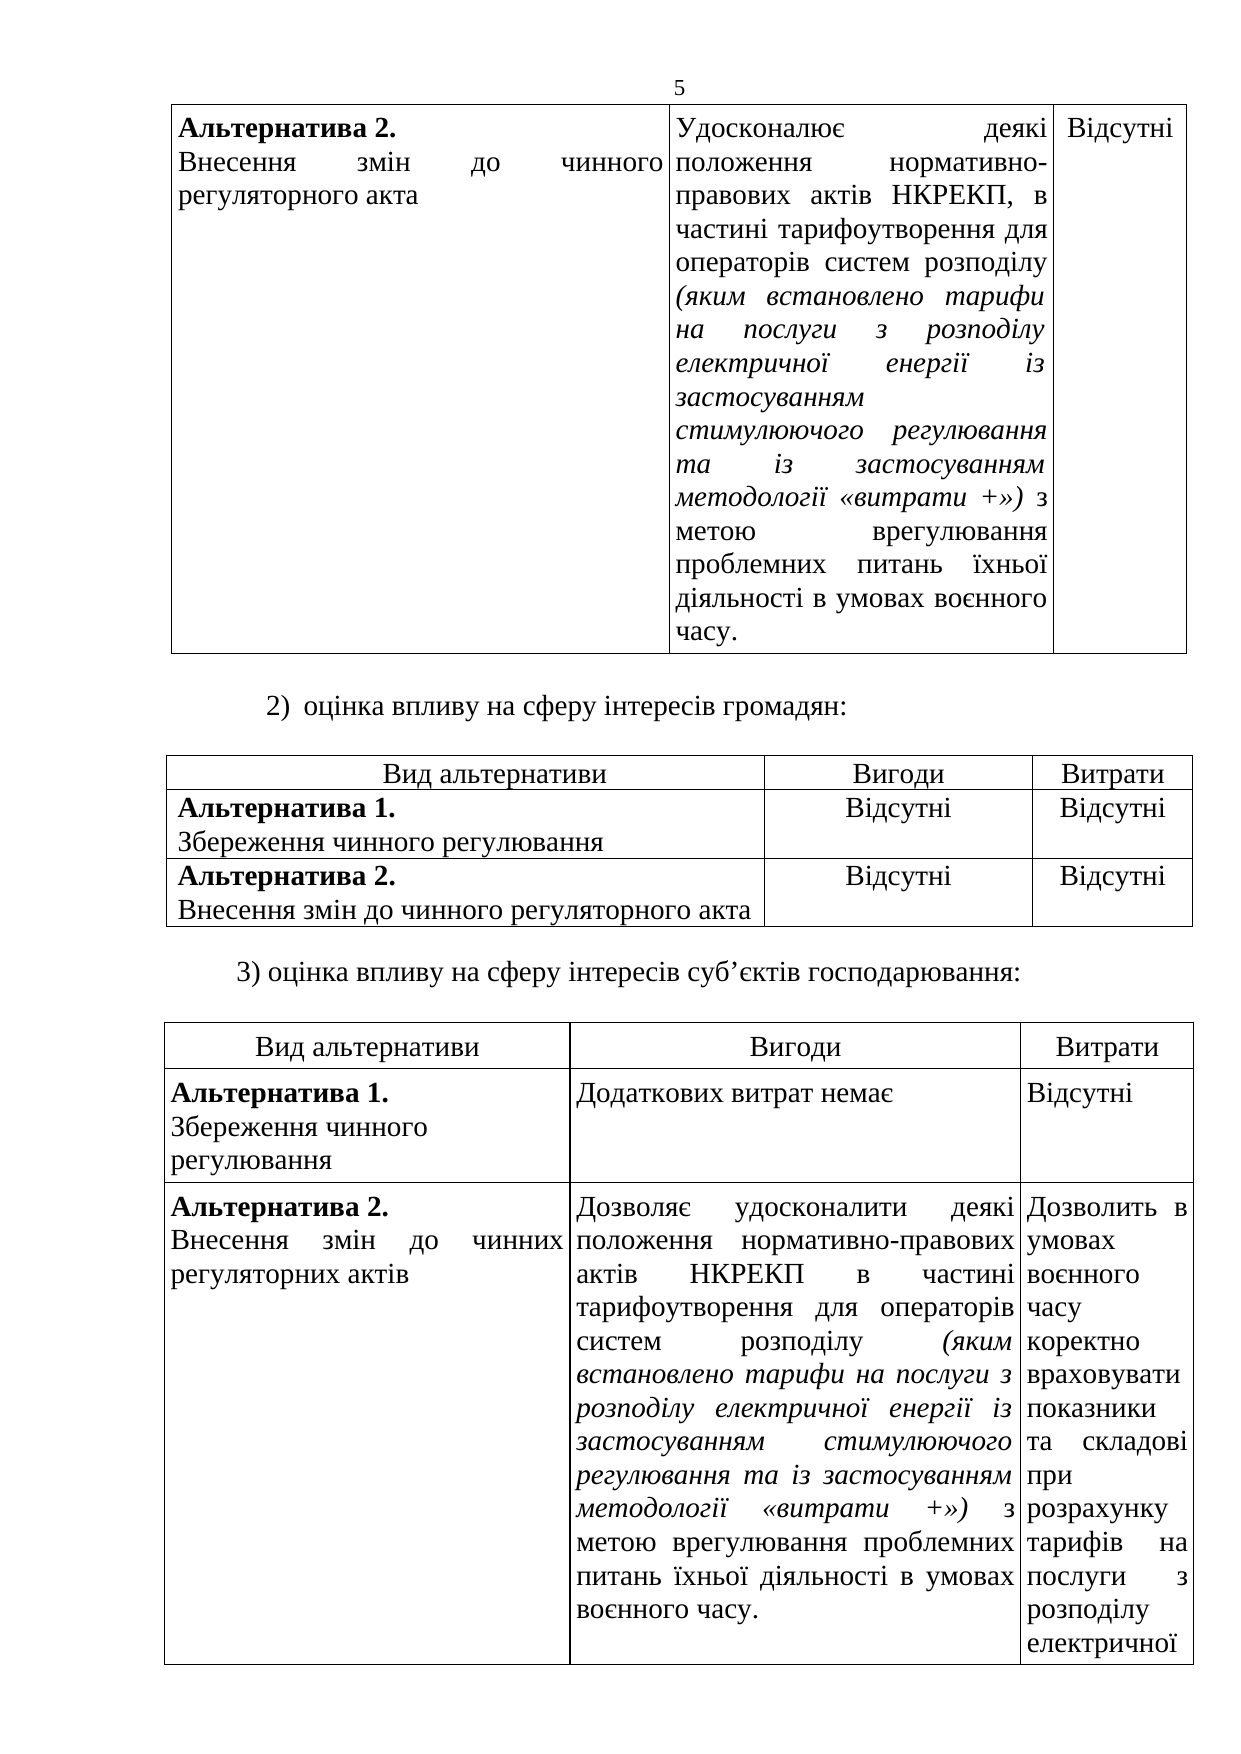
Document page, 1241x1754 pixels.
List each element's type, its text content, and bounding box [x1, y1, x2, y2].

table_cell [571, 1183, 1020, 1664]
list оцінка впливу на сферу інтересів громадян: [266, 688, 1181, 721]
text 3) оцінка впливу на сферу інтересів суб’єктів господарювання: [177, 954, 1181, 988]
table_cell Альтернатива 2. Внесення змін до чинного регуляторного акта [172, 105, 669, 653]
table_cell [1021, 1183, 1193, 1664]
table_cell Альтернатива 1. Збереження чинного регулювання [165, 1069, 569, 1182]
table_header Вид альтернативи [167, 756, 764, 789]
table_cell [165, 1183, 569, 1664]
table_cell Відсутні [765, 859, 1032, 926]
table_header Вигоди [571, 1023, 1020, 1068]
table_cell Альтернатива 1. Збереження чинного регулювання [167, 790, 764, 857]
table_header Витрати [1021, 1023, 1193, 1068]
table_header Вигоди [765, 756, 1032, 789]
table_header Витрати [1033, 756, 1192, 789]
table_cell Відсутні [765, 790, 1032, 857]
table_cell Відсутні [1054, 105, 1186, 653]
table_cell Відсутні [1033, 790, 1192, 857]
table_cell Відсутні [1021, 1069, 1193, 1182]
table_cell Додаткових витрат немає [571, 1069, 1020, 1182]
table_cell Альтернатива 2. Внесення змін до чинного регуляторного акта [167, 859, 764, 926]
table_cell Відсутні [1033, 859, 1192, 926]
table_header Вид альтернативи [165, 1023, 569, 1068]
table_cell Удосконалює деякі положення нормативно-правових актів НКРЕКП, в частині тарифоутворення для операторів систем розподілу (яким встановлено тарифи на послуги з розподілу електричної енергії із застосуванням стимулюючого регулювання та із застосуванням методології «витрати +») з метою врегулювання проблемних питань їхньої діяльності в умовах воєнного часу. [670, 105, 1053, 653]
